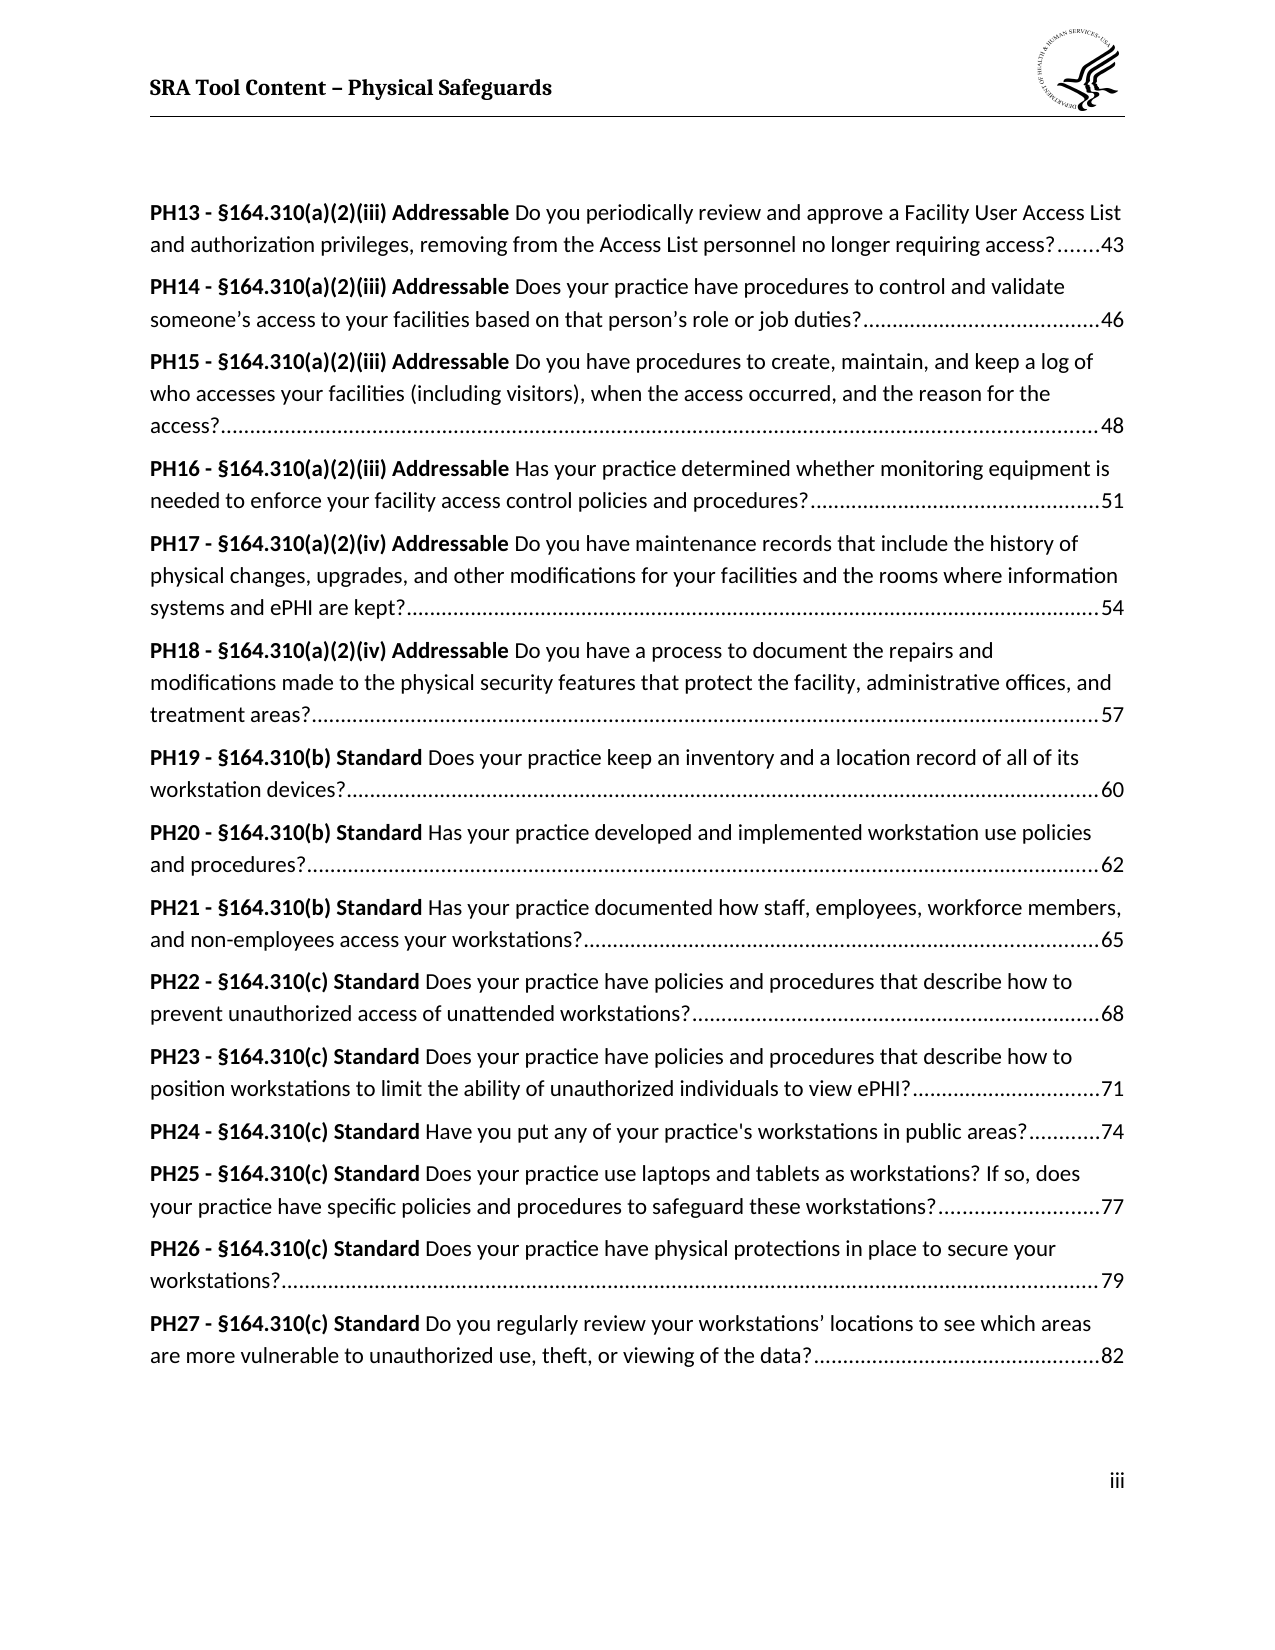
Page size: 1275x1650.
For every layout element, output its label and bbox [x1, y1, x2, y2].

picture [1037, 29, 1119, 111]
